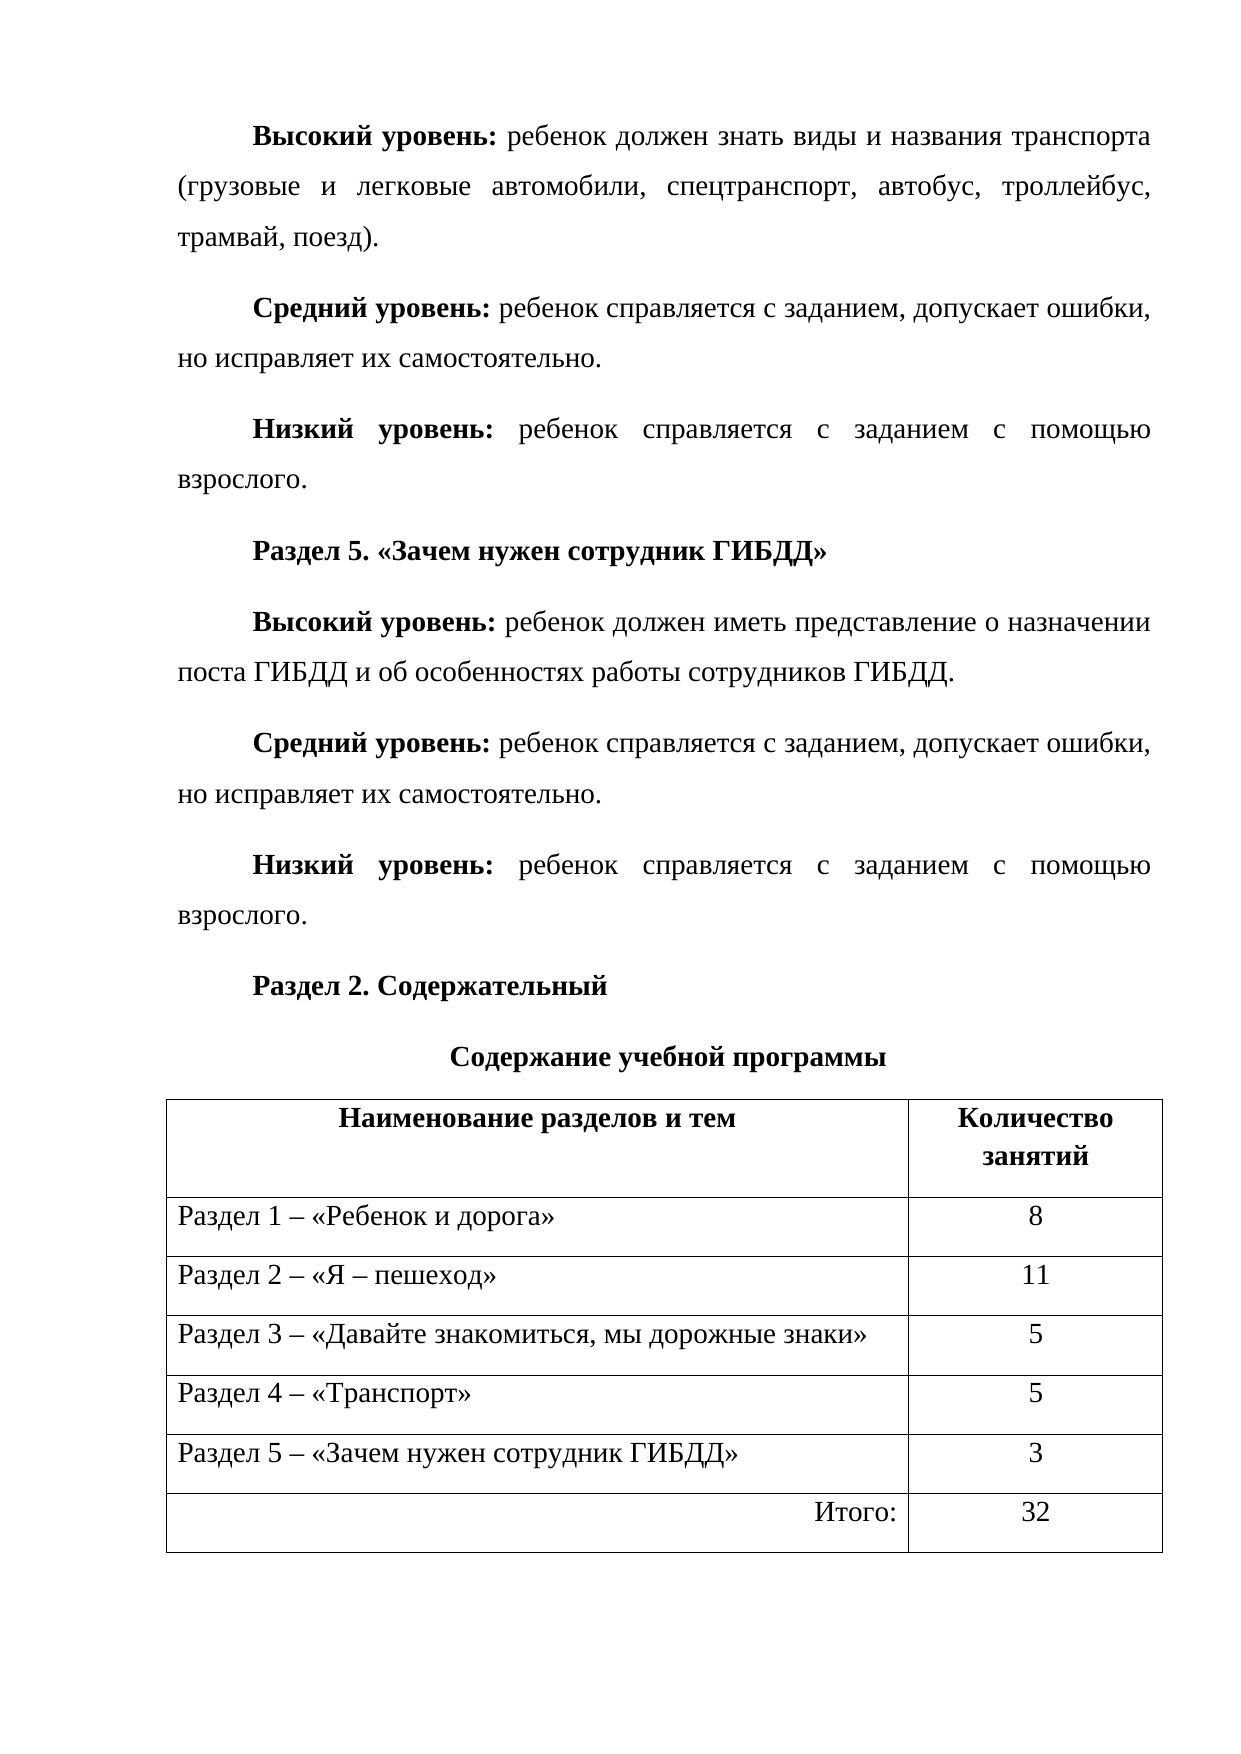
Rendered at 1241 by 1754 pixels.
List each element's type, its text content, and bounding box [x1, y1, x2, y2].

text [177, 290, 1152, 374]
table_cell Раздел 2 – «Я – пешеход» [167, 1257, 908, 1315]
table_cell 5 [909, 1376, 1162, 1434]
text Низкий уровень: ребенок справляется с заданием с помощью взрослого. [177, 411, 1152, 495]
table_cell Раздел 3 – «Давайте знакомиться, мы дорожные знаки» [167, 1316, 908, 1374]
text Средний уровень: ребенок справляется с заданием, допускает ошибки, но исправляет их самостоятельно. [177, 725, 1152, 809]
table_cell Итого: [167, 1494, 908, 1552]
table_header Количество занятий [909, 1100, 1162, 1197]
table_cell Раздел 5 – «Зачем нужен сотрудник ГИБДД» [167, 1435, 908, 1493]
table_cell 11 [909, 1257, 1162, 1315]
table_cell 3 [909, 1435, 1162, 1493]
table_cell Раздел 4 – «Транспорт» [167, 1376, 908, 1434]
table_cell 32 [909, 1494, 1162, 1552]
table_header Наименование разделов и тем [167, 1100, 908, 1197]
text Высокий уровень: ребенок должен иметь представление о назначении поста ГИБДД и об особенностях работы сотрудников ГИБДД. [177, 604, 1152, 688]
table_cell Раздел 1 – «Ребенок и дорога» [167, 1198, 908, 1256]
text Раздел 5. «Зачем нужен сотрудник ГИБДД» [177, 533, 1152, 566]
table_cell 8 [909, 1198, 1162, 1256]
text Высокий уровень: ребенок должен знать виды и названия транспорта (грузовые и легковые автомобили, спецтранспорт, автобус, троллейбус, трамвай, поезд). [177, 118, 1152, 252]
text Содержание учебной программы [177, 1039, 1152, 1073]
table_cell 5 [909, 1316, 1162, 1374]
text Низкий уровень: ребенок справляется с заданием с помощью взрослого. [177, 847, 1152, 931]
text Раздел 2. Содержательный [177, 968, 1152, 1002]
